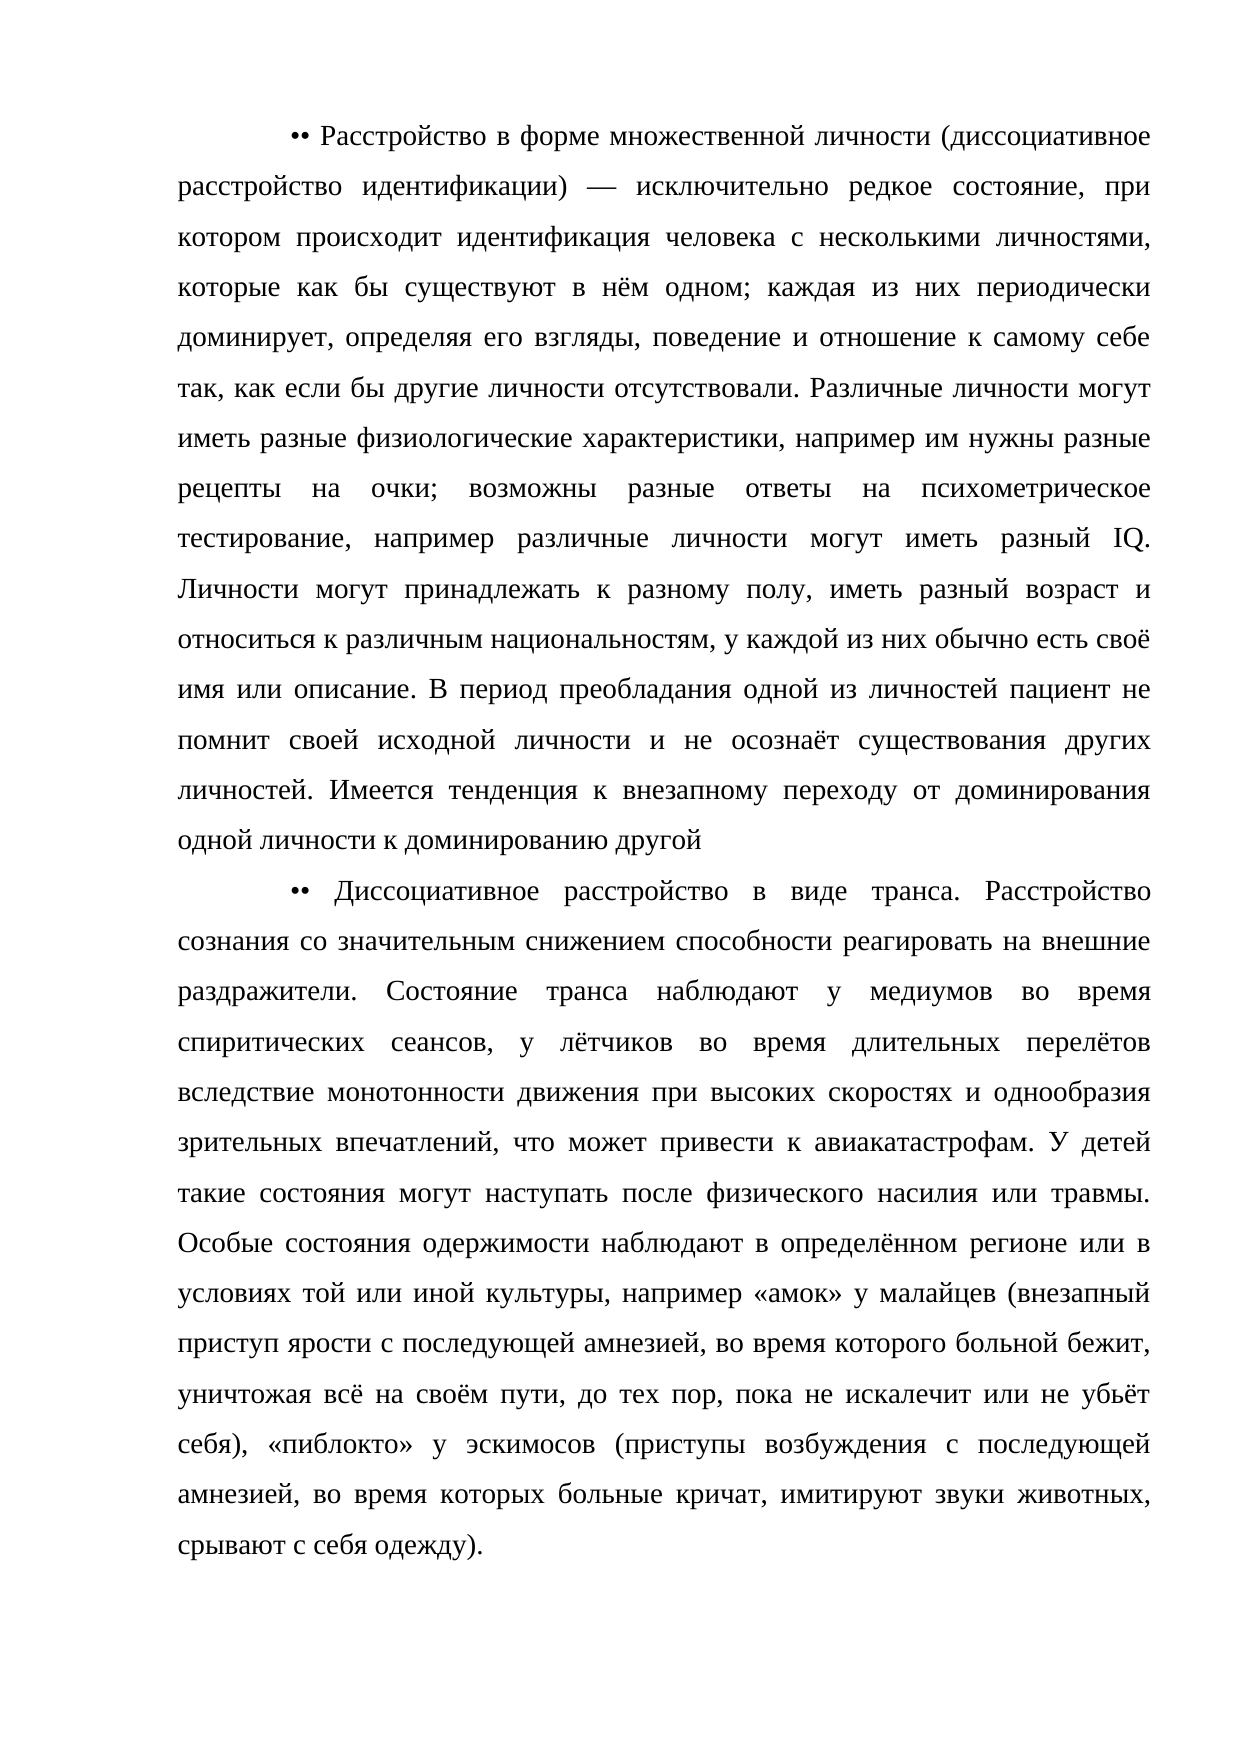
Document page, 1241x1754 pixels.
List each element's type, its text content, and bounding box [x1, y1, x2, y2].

text •• Диссоциативное расстройство в виде транса. Расстройство сознания со значительным снижением способности реагировать на внешние раздражители. Состояние транса наблюдают у медиумов во время спиритических сеансов, у лётчиков во время длительных перелётов вследствие монотонности движения при высоких скоростях и однообразия зрительных впечатлений, что может привести к авиакатастрофам. У детей такие состояния могут наступать после физического насилия или травмы. Особые состояния одержимости наблюдают в определённом регионе или в условиях той или иной культуры, например «амок» у малайцев (внезапный приступ ярости с последующей амнезией, во время которого больной бежит, уничтожая всё на своём пути, до тех пор, пока не искалечит или не убьёт себя), «пиблокто» у эскимосов (приступы возбуждения с последующей амнезией, во время которых больные кричат, имитируют звуки животных, срывают с себя одежду). [177, 873, 1152, 1560]
text •• Расстройство в форме множественной личности (диссоциативное расстройство идентификации) — исключительно редкое состояние, при котором происходит идентификация человека с несколькими личностями, которые как бы существуют в нём одном; каждая из них периодически доминирует, определяя его взгляды, поведение и отношение к самому себе так, как если бы другие личности отсутствовали. Различные личности могут иметь разные физиологические характеристики, например им нужны разные рецепты на очки; возможны разные ответы на психометрическое тестирование, например различные личности могут иметь разный IQ. Личности могут принадлежать к разному полу, иметь разный возраст и относиться к различным национальностям, у каждой из них обычно есть своё имя или описание. В период преобладания одной из личностей пациент не помнит своей исходной личности и не осознаёт существования других личностей. Имеется тенденция к внезапному переходу от доминирования одной личности к доминированию другой [177, 118, 1152, 856]
